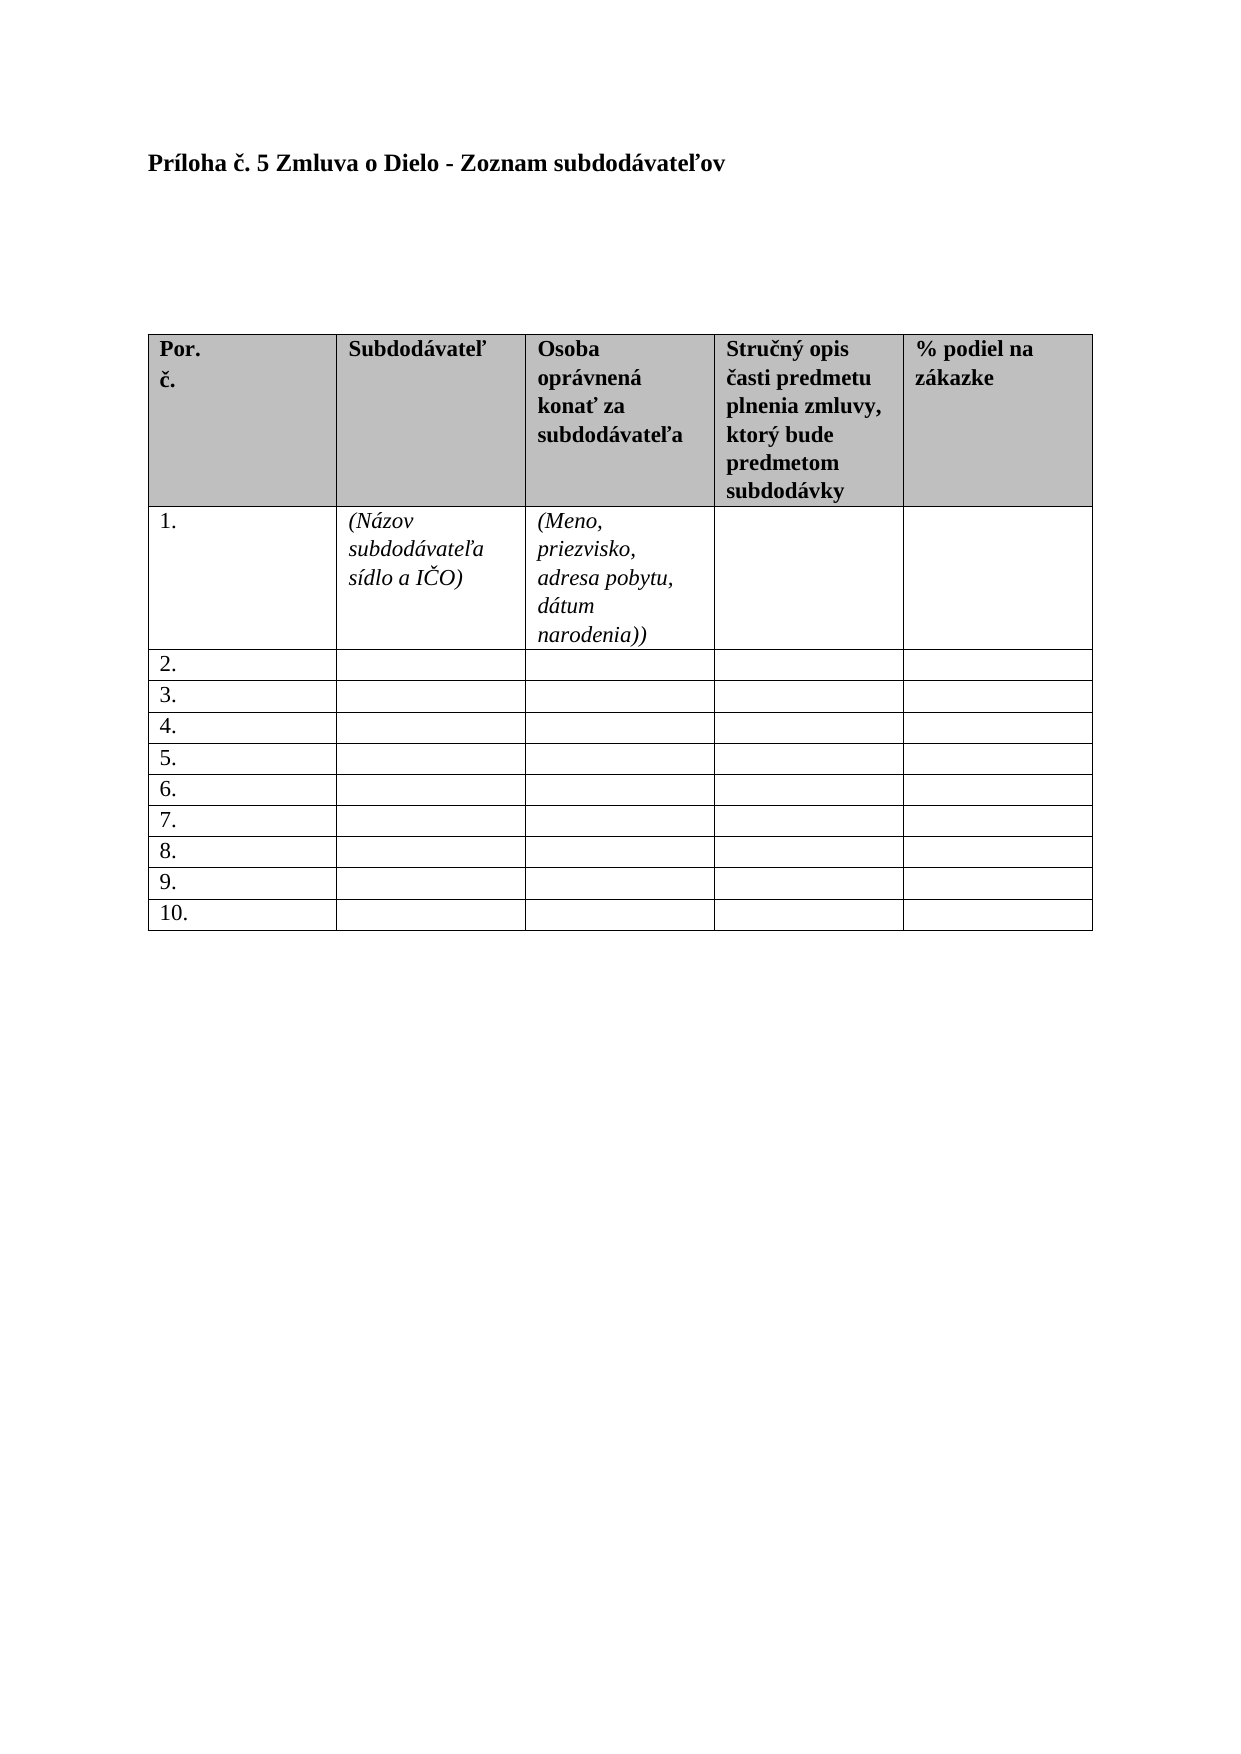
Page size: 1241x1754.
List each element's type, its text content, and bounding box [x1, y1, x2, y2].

table_cell [904, 650, 1092, 680]
table_cell [337, 650, 525, 680]
subtitle Príloha č. 5 Zmluva o Dielo - Zoznam subdodávateľov [148, 148, 1093, 176]
table_header Por. č. [149, 335, 336, 506]
table_cell [904, 806, 1092, 836]
table_cell [715, 900, 903, 929]
table_cell [715, 868, 903, 898]
table_cell [904, 681, 1092, 712]
table_cell [715, 837, 903, 867]
table_cell (Meno, priezvisko, adresa pobytu, dátum narodenia)) [526, 507, 714, 649]
table_cell [715, 650, 903, 680]
table_cell [337, 681, 525, 712]
table_cell 10. [149, 900, 336, 929]
table_cell [715, 806, 903, 836]
table_cell 7. [149, 806, 336, 836]
table_cell [526, 775, 714, 805]
table_cell 5. [149, 744, 336, 774]
table_cell [337, 806, 525, 836]
table_cell [715, 775, 903, 805]
table_cell [904, 713, 1092, 743]
table_cell 3. [149, 681, 336, 712]
table_cell [526, 868, 714, 898]
table_cell [337, 900, 525, 929]
table_cell 2. [149, 650, 336, 680]
table_header % podiel na zákazke [904, 335, 1092, 506]
table_cell [337, 868, 525, 898]
table_cell [337, 744, 525, 774]
table_cell [904, 744, 1092, 774]
table_cell [526, 806, 714, 836]
table_cell [337, 837, 525, 867]
table_cell [904, 900, 1092, 929]
table_cell [526, 837, 714, 867]
table_cell 1. [149, 507, 336, 649]
table_cell [526, 744, 714, 774]
table_header Subdodávateľ [337, 335, 525, 506]
table_cell [715, 507, 903, 649]
table_cell [904, 868, 1092, 898]
table_cell [526, 900, 714, 929]
table_cell [715, 744, 903, 774]
table_cell [904, 775, 1092, 805]
table_cell [526, 713, 714, 743]
table_cell 6. [149, 775, 336, 805]
table_header Stručný opis časti predmetu plnenia zmluvy, ktorý bude predmetom subdodávky [715, 335, 903, 506]
table_cell (Názov subdodávateľa sídlo a IČO) [337, 507, 525, 649]
table_cell [715, 681, 903, 712]
table_cell 8. [149, 837, 336, 867]
table_cell [715, 713, 903, 743]
table_cell [526, 681, 714, 712]
table_cell [526, 650, 714, 680]
table_cell 4. [149, 713, 336, 743]
table_cell 9. [149, 868, 336, 898]
table_header Osoba oprávnená konať za subdodávateľa [526, 335, 714, 506]
table_cell [904, 507, 1092, 649]
table_cell [904, 837, 1092, 867]
table_cell [337, 775, 525, 805]
table_cell [337, 713, 525, 743]
